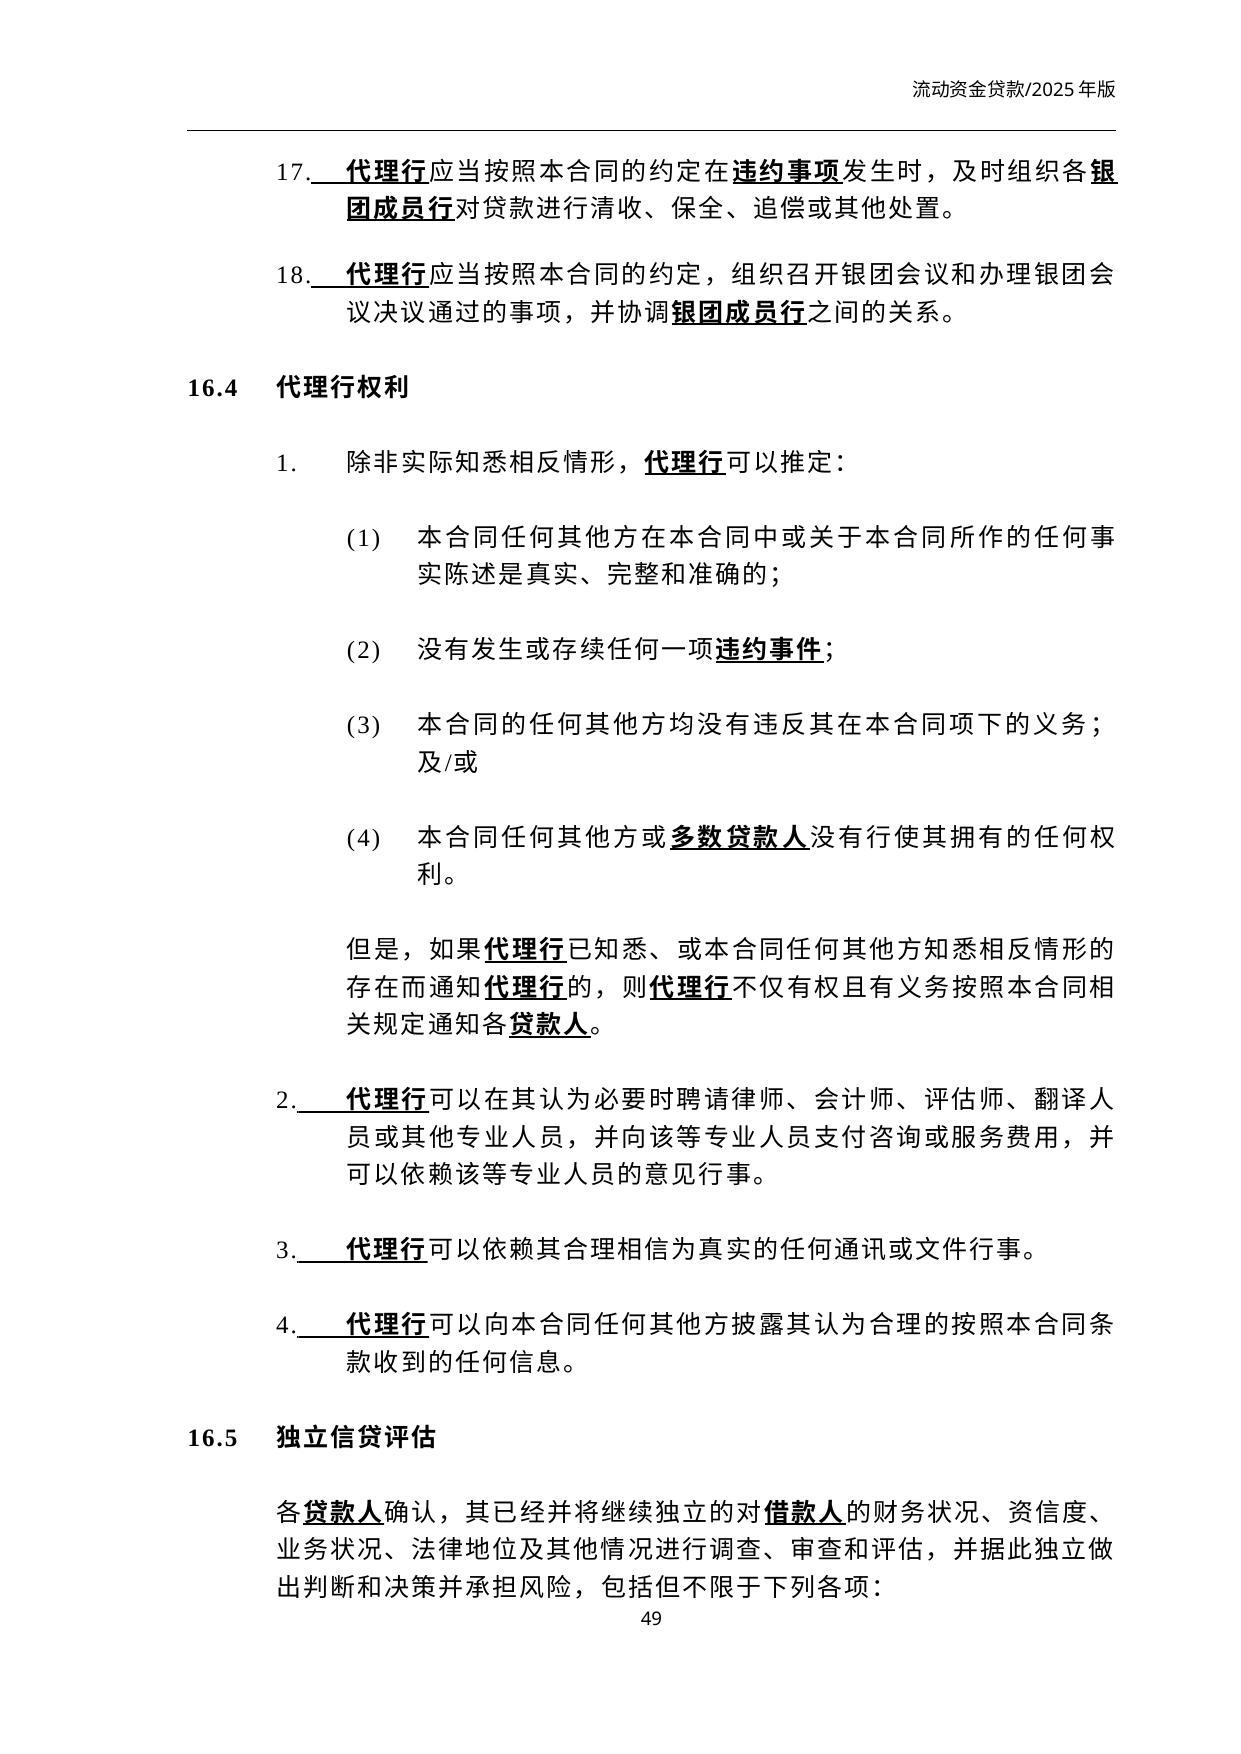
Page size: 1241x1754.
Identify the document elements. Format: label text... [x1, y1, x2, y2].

list 独立信贷评估 [187, 1416, 1116, 1454]
list 代理行可以向本合同任何其他方披露其认为合理的按照本合同条款收到的任何信息。 [276, 1304, 1116, 1379]
list 代理行应当按照本合同的约定在违约事项发生时，及时组织各银团成员行对贷款进行清收、保全、追偿或其他处置。 [276, 150, 1116, 225]
list 除非实际知悉相反情形，代理行可以推定： [276, 441, 1116, 479]
list 代理行应当按照本合同的约定，组织召开银团会议和办理银团会议决议通过的事项，并协调银团成员行之间的关系。 [276, 254, 1116, 329]
text 各贷款人确认，其已经并将继续独立的对借款人的财务状况、资信度、业务状况、法律地位及其他情况进行调查、审查和评估，并据此独立做出判断和决策并承担风险，包括但不限于下列各项： [276, 1491, 1116, 1604]
list 本合同的任何其他方均没有违反其在本合同项下的义务；及/或 [347, 704, 1116, 779]
list 没有发生或存续任何一项违约事件； [347, 629, 1116, 666]
list 代理行可以依赖其合理相信为真实的任何通讯或文件行事。 [276, 1229, 1116, 1266]
list 代理行可以在其认为必要时聘请律师、会计师、评估师、翻译人员或其他专业人员，并向该等专业人员支付咨询或服务费用，并可以依赖该等专业人员的意见行事。 [276, 1079, 1116, 1191]
text 但是，如果代理行已知悉、或本合同任何其他方知悉相反情形的存在而通知代理行的，则代理行不仅有权且有义务按照本合同相关规定通知各贷款人。 [347, 929, 1116, 1041]
list 本合同任何其他方或多数贷款人没有行使其拥有的任何权利。 [347, 816, 1116, 891]
list 代理行权利 [187, 366, 1116, 404]
list 本合同任何其他方在本合同中或关于本合同所作的任何事实陈述是真实、完整和准确的； [347, 516, 1116, 591]
